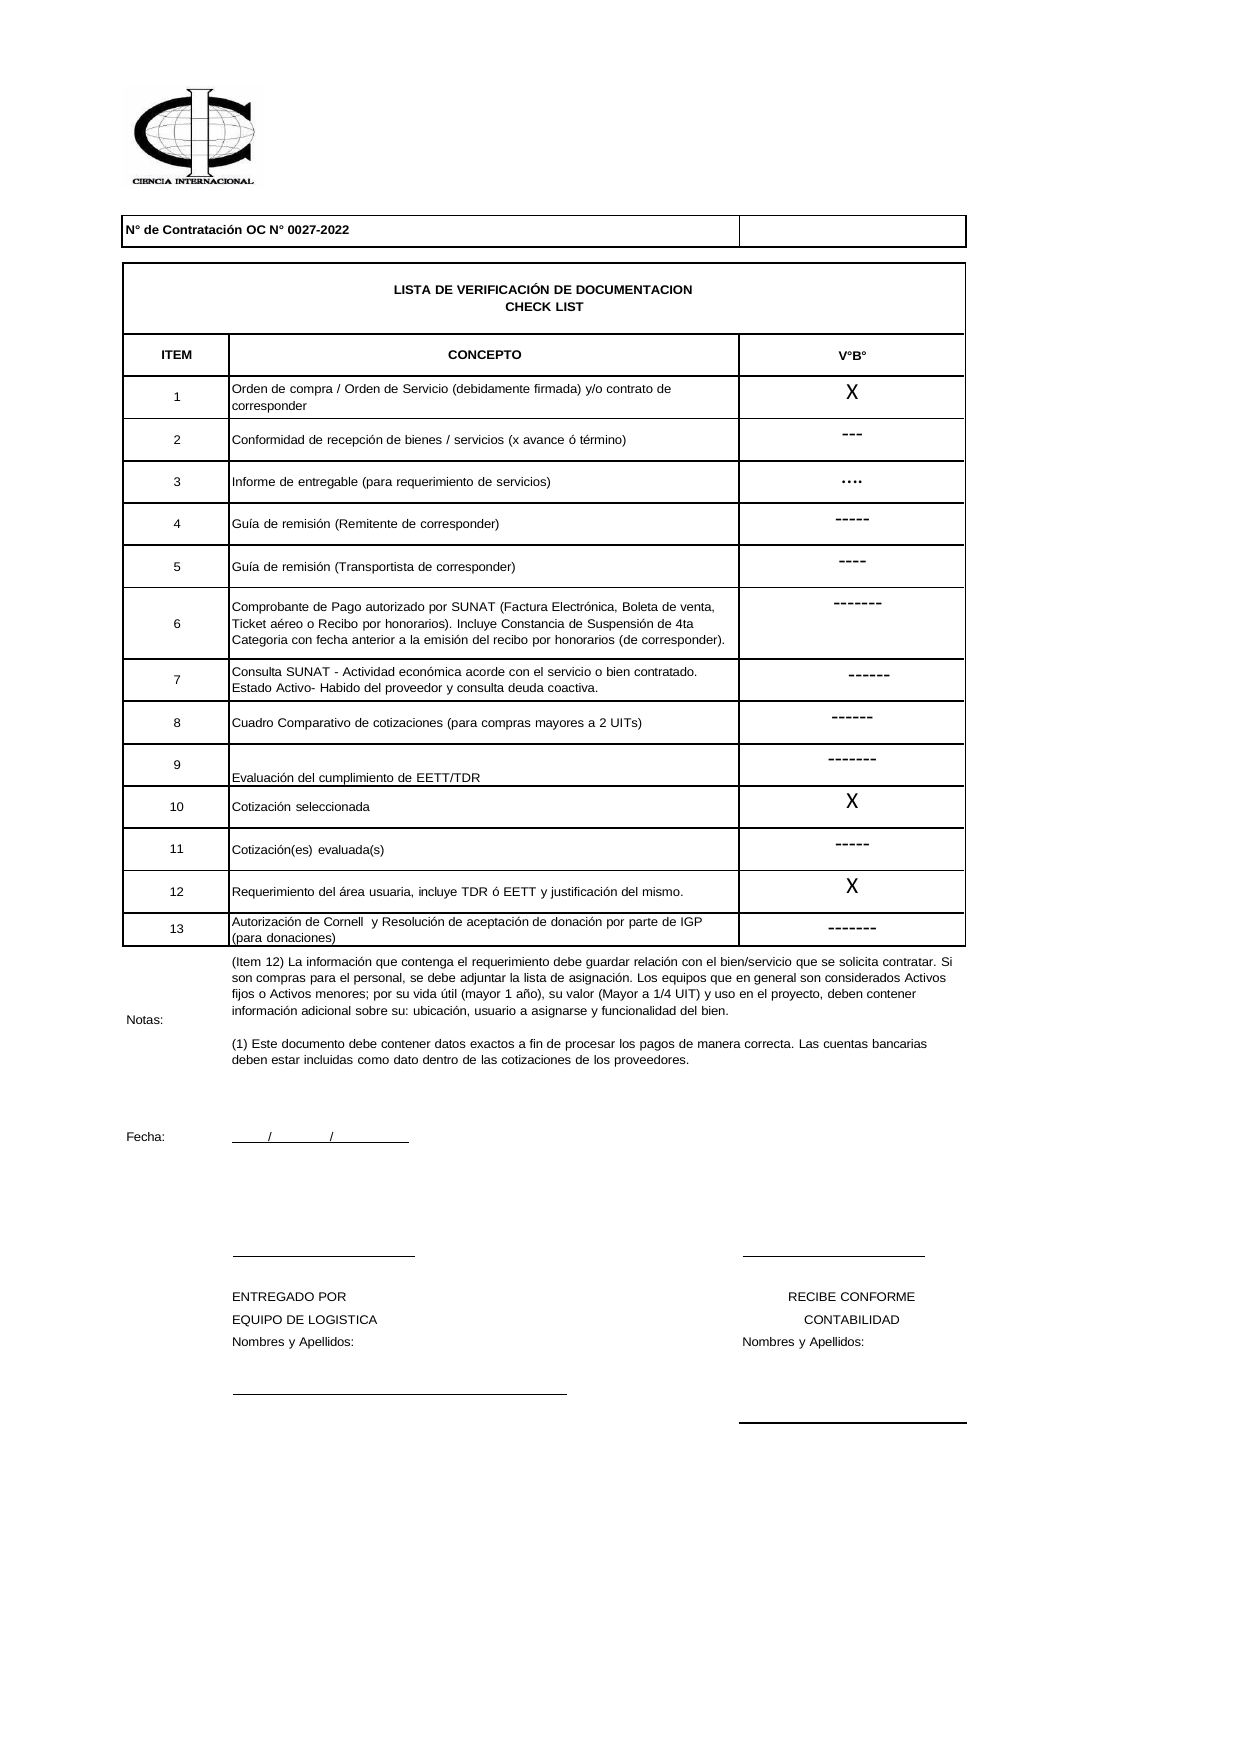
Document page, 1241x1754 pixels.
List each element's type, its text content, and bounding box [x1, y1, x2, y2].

table_cell 1 [124, 377, 228, 417]
table_cell 4 [124, 504, 228, 544]
table_cell Guía de remisión (Remitente de corresponder) [230, 504, 738, 544]
table_cell X [740, 785, 965, 827]
table_cell X [740, 375, 965, 417]
table_cell Guía de remisión (Transportista de corresponder) [230, 546, 738, 587]
picture [122, 86, 264, 189]
table_cell X [740, 870, 965, 912]
table_cell ----- [740, 827, 965, 869]
table_cell …. [740, 460, 965, 502]
table_cell ----- [740, 502, 965, 544]
table_cell CONCEPTO [230, 335, 738, 375]
text (1) Este documento debe contener datos exactos a fin de procesar los pagos de manera correcta. Las cuentas bancarias deben estar incluidas como dato dentro de las cotizaciones de los proveedores. [232, 1037, 958, 1067]
table_cell ---- [740, 544, 965, 587]
table_cell Cuadro Comparativo de cotizaciones (para compras mayores a 2 UITs) [230, 702, 738, 743]
table_cell Evaluación del cumplimiento de EETT/TDR [230, 745, 738, 785]
table_cell 3 [124, 462, 228, 502]
table_cell 9 [124, 745, 228, 785]
table_cell Conformidad de recepción de bienes / servicios (x avance ó término) [230, 419, 738, 460]
table_cell ------ [740, 658, 965, 700]
text EQUIPO DE LOGISTICA CONTABILIDAD [232, 1313, 1065, 1327]
table_cell ------- [740, 587, 965, 658]
table_cell 8 [124, 702, 228, 743]
table_cell ------- [740, 912, 965, 945]
table_cell 5 [124, 546, 228, 587]
table_cell Orden de compra / Orden de Servicio (debidamente firmada) y/o contrato de corresponder [230, 377, 738, 417]
table_cell 2 [124, 419, 228, 460]
table_cell 10 [124, 787, 228, 827]
text Fecha: [126, 1130, 166, 1144]
table_cell ------ [740, 700, 965, 743]
table_cell Consulta SUNAT - Actividad económica acorde con el servicio o bien contratado. Estado Activo- Habido del proveedor y consulta deuda coactiva. [230, 660, 738, 700]
text / / [232, 1129, 1065, 1144]
table_cell Informe de entregable (para requerimiento de servicios) [230, 462, 738, 502]
table_cell 11 [124, 829, 228, 869]
table_cell 7 [124, 660, 228, 700]
text ENTREGADO POR RECIBE CONFORME [232, 1290, 1065, 1304]
table_cell Requerimiento del área usuaria, incluye TDR ó EETT y justificación del mismo. [230, 871, 738, 912]
table_cell Comprobante de Pago autorizado por SUNAT (Factura Electrónica, Boleta de venta, Ticket aéreo o Recibo por honorarios). Incluye Constancia de Suspensión de 4ta Categoria con fecha anterior a la emisión del recibo por honorarios (de corresponder). [230, 588, 738, 658]
table_cell 13 [124, 914, 228, 945]
table_header LISTA DE VERIFICACIÓN DE DOCUMENTACION CHECK LIST [124, 264, 965, 333]
table_cell 12 [124, 871, 228, 912]
table_cell Cotización(es) evaluada(s) [230, 829, 738, 869]
table_cell 6 [124, 588, 228, 658]
text Nombres y Apellidos: Nombres y Apellidos: [232, 1335, 1065, 1349]
table_cell Cotización seleccionada [230, 787, 738, 827]
text (Item 12) La información que contenga el requerimiento debe guardar relación con el bien/servicio que se solicita contratar. Si son compras para el personal, se debe adjuntar la lista de asignación. Los equipos que en general son considerados Activos fijos o Activos menores; por su vida útil (mayor 1 año), su valor (Mayor a 1/4 UIT) y uso en el proyecto, deben contener información adicional sobre su: ubicación, usuario a asignarse y funcionalidad del bien. [232, 955, 958, 1018]
text Notas: [126, 1013, 166, 1027]
table_cell ------- [740, 743, 965, 785]
table_cell ITEM [124, 335, 228, 375]
table_cell V°B° [740, 333, 965, 375]
table_cell Autorización de Cornell y Resolución de aceptación de donación por parte de IGP (para donaciones) [230, 914, 738, 945]
table_cell --- [740, 418, 965, 460]
